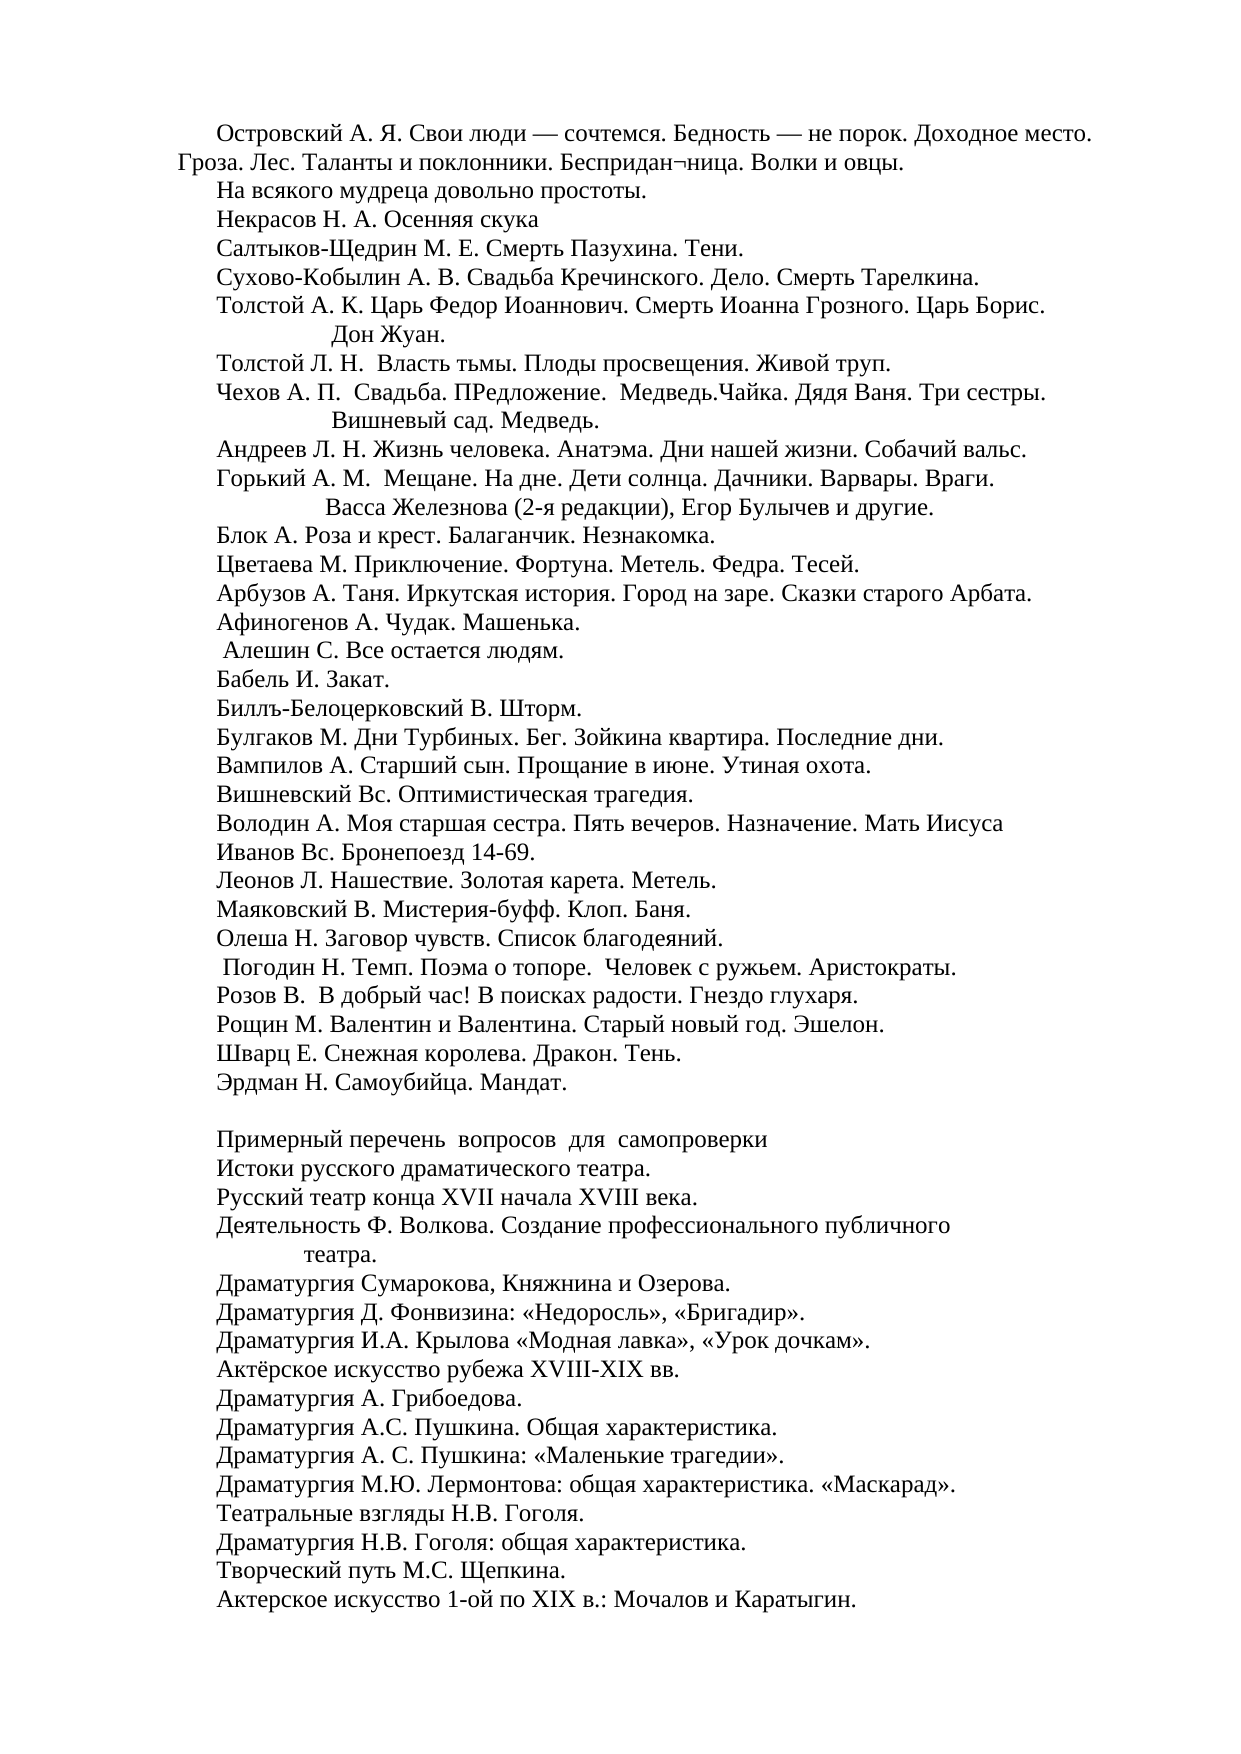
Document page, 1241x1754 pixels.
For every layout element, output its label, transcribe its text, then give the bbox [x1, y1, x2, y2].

text Драматургия И.А. Крылова «Модная лавка», «Урок дочкам». [177, 1326, 1152, 1354]
text Иванов Вс. Бронепоезд 14-69. [177, 837, 1152, 866]
text Толстой А. К. Царь Федор Иоаннович. Смерть Иоанна Грозного. Царь Борис. [177, 291, 1152, 319]
text Драматургия М.Ю. Лермонтова: общая характеристика. «Маскарад». [177, 1469, 1152, 1498]
text Островский А. Я. Свои люди — сочтемся. Бедность — не порок. Доходное место. Гроза. Лес. Таланты и поклонники. Беспридан¬ница. Волки и овцы. [177, 118, 1152, 176]
text Олеша Н. Заговор чувств. Список благодеяний. [177, 923, 1152, 952]
text Вишневский Вс. Оптимистическая трагедия. [177, 779, 1152, 808]
text Деятельность Ф. Волкова. Создание профессионального публичного [177, 1211, 1152, 1239]
text Арбузов А. Таня. Иркутская история. Город на заре. Сказки старого Арбата. [177, 578, 1152, 607]
text Леонов Л. Нашествие. Золотая карета. Метель. [177, 866, 1152, 894]
text Андреев Л. Н. Жизнь человека. Анатэма. Дни нашей жизни. Собачий вальс. [177, 434, 1152, 463]
text Погодин Н. Темп. Поэма о топоре. Человек с ружьем. Аристократы. [177, 952, 1152, 981]
text Маяковский В. Мистерия-буфф. Клоп. Баня. [177, 894, 1152, 923]
text Драматургия Д. Фонвизина: «Недоросль», «Бригадир». [177, 1297, 1152, 1326]
text Вампилов А. Старший сын. Прощание в июне. Утиная охота. [177, 751, 1152, 779]
text Актёрское искусство рубежа XVIII-XIX вв. [177, 1354, 1152, 1383]
text Актерское искусство 1-ой по XIX в.: Мочалов и Каратыгин. [177, 1584, 1152, 1613]
text Примерный перечень вопросов для самопроверки [177, 1124, 1152, 1153]
text Булгаков М. Дни Турбиных. Бег. Зойкина квартира. Последние дни. [177, 722, 1152, 751]
text Толстой Л. Н. Власть тьмы. Плоды просвещения. Живой труп. [177, 348, 1152, 377]
text Розов В. В добрый час! В поисках радости. Гнездо глухаря. [177, 981, 1152, 1009]
text Сухово-Кобылин А. В. Свадьба Кречинского. Дело. Смерть Тарелкина. [177, 262, 1152, 291]
text Театральные взгляды Н.В. Гоголя. [177, 1498, 1152, 1527]
text Васса Железнова (2-я редакции), Егор Булычев и другие. [177, 492, 1152, 521]
text На всякого мудреца довольно простоты. [177, 176, 1152, 204]
text Афиногенов А. Чудак. Машенька. [177, 607, 1152, 636]
text Володин А. Моя старшая сестра. Пять вечеров. Назначение. Мать Иисуса [177, 808, 1152, 837]
text Цветаева М. Приключение. Фортуна. Метель. Федра. Тесей. [177, 549, 1152, 578]
text Рощин М. Валентин и Валентина. Старый новый год. Эшелон. [177, 1009, 1152, 1038]
text Горький А. М. Мещане. На дне. Дети солнца. Дачники. Варвары. Враги. [177, 463, 1152, 492]
text Салтыков-Щедрин М. Е. Смерть Пазухина. Тени. [177, 233, 1152, 262]
text Драматургия Н.В. Гоголя: общая характеристика. [177, 1527, 1152, 1556]
text Драматургия Сумарокова, Княжнина и Озерова. [177, 1268, 1152, 1297]
text Дон Жуан. [177, 319, 1152, 348]
text Вишневый сад. Медведь. [177, 406, 1152, 434]
text Алешин С. Все остается людям. [177, 636, 1152, 664]
text Творческий путь М.С. Щепкина. [177, 1556, 1152, 1584]
text Драматургия А.С. Пушкина. Общая характеристика. [177, 1412, 1152, 1441]
text Биллъ-Белоцерковский В. Шторм. [177, 693, 1152, 722]
text Чехов А. П. Свадьба. ПРедложение. Медведь.Чайка. Дядя Ваня. Три сестры. [177, 377, 1152, 406]
text Истоки русского драматического театра. [177, 1153, 1152, 1182]
text Бабель И. Закат. [177, 664, 1152, 693]
text Эрдман Н. Самоубийца. Мандат. [177, 1067, 1152, 1096]
text Русский театр конца XVII начала XVIII века. [177, 1182, 1152, 1211]
text Драматургия А. С. Пушкина: «Маленькие трагедии». [177, 1441, 1152, 1469]
text Некрасов Н. А. Осенняя скука [177, 204, 1152, 233]
text Драматургия А. Грибоедова. [177, 1383, 1152, 1412]
text Шварц Е. Снежная королева. Дракон. Тень. [177, 1038, 1152, 1067]
text театра. [177, 1239, 1152, 1268]
text Блок А. Роза и крест. Балаганчик. Незнакомка. [177, 521, 1152, 549]
